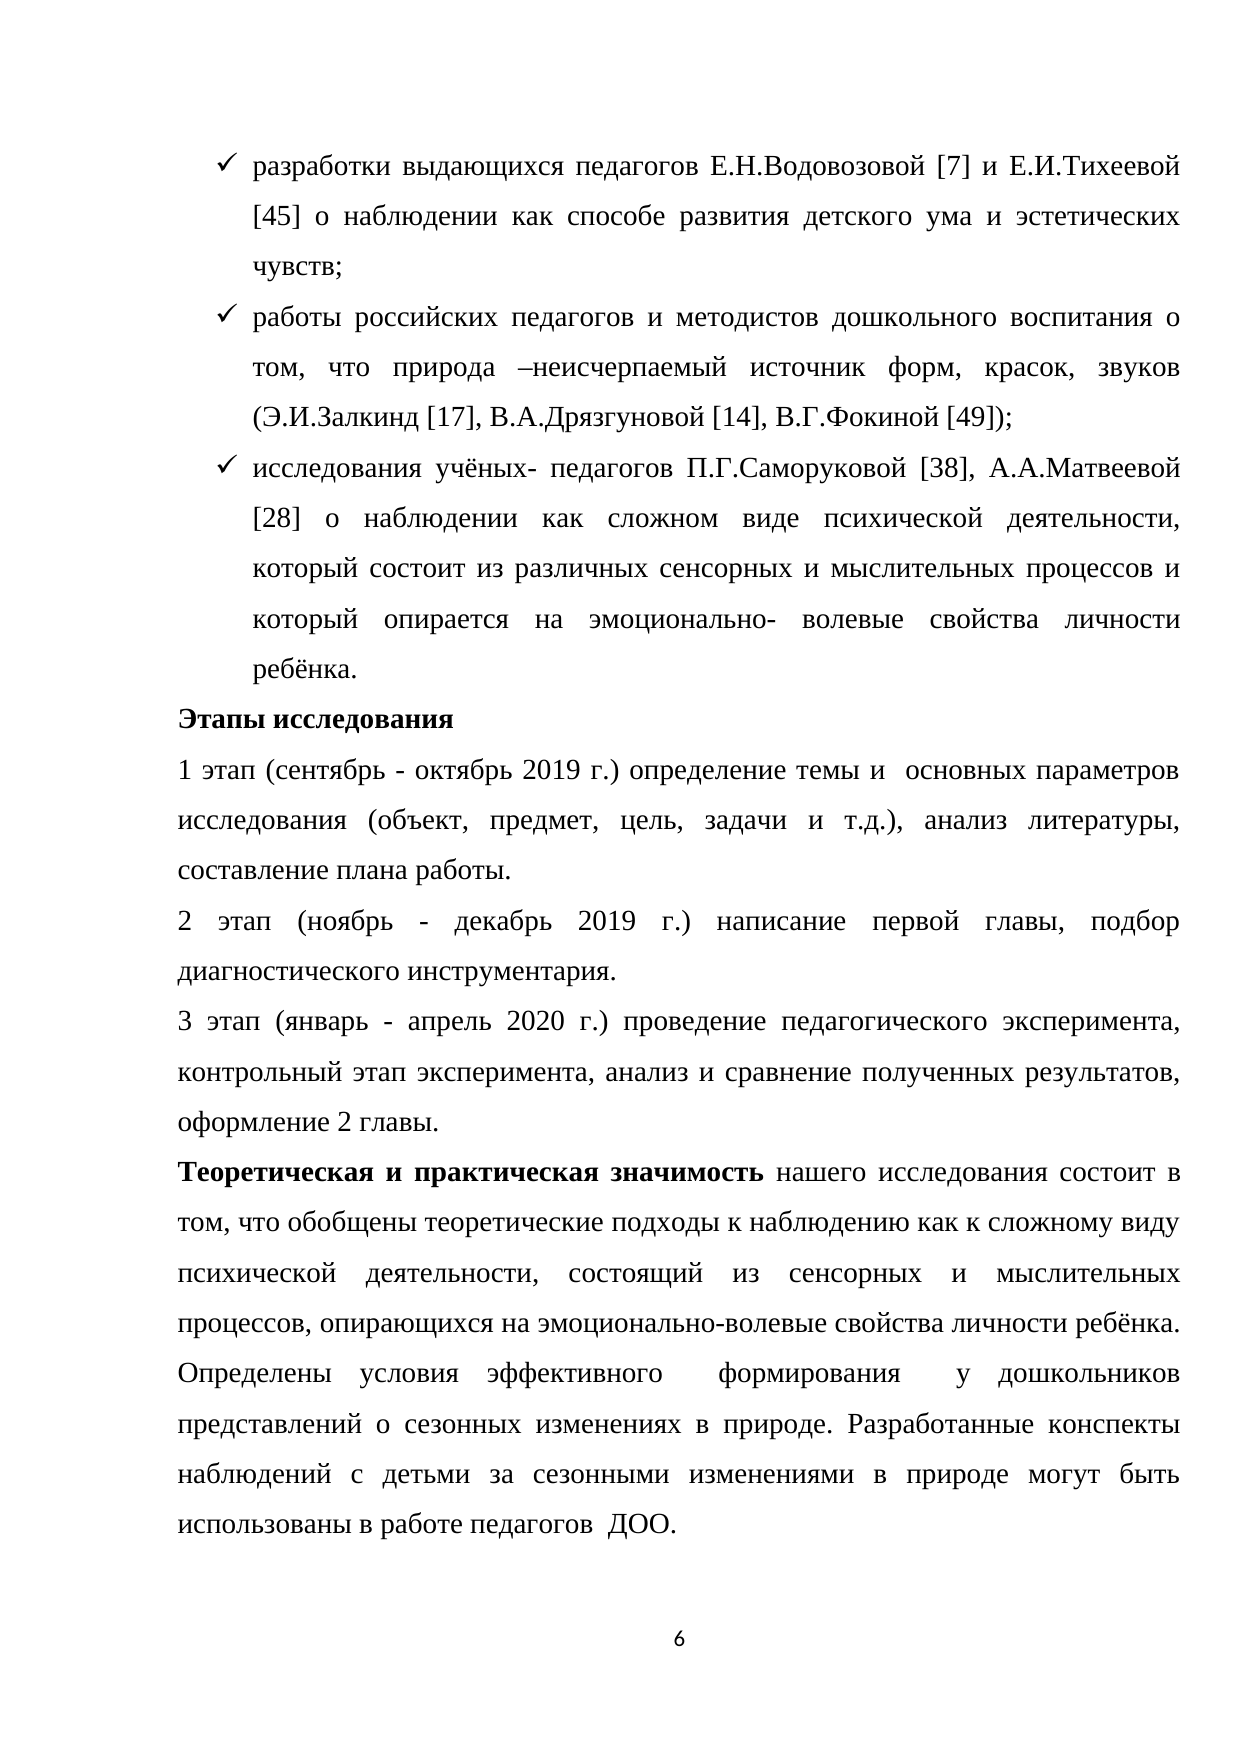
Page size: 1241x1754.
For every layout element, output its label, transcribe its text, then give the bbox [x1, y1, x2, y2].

list исследования учёных- педагогов П.Г.Саморуковой [38], А.А.Матвеевой [28] о наблюдении как сложном виде психической деятельности, который состоит из различных сенсорных и мыслительных процессов и который опирается на эмоционально- волевые свойства личности ребёнка. [215, 450, 1181, 685]
text 1 этап (сентябрь - октябрь 2019 г.) определение темы и основных параметров исследования (объект, предмет, цель, задачи и т.д.), анализ литературы, составление плана работы. [177, 752, 1181, 886]
text 2 этап (ноябрь - декабрь 2019 г.) написание первой главы, подбор диагностического инструментария. [177, 903, 1181, 987]
text Теоретическая и практическая значимость нашего исследования состоит в том, что обобщены теоретические подходы к наблюдению как к сложному виду психической деятельности, состоящий из сенсорных и мыслительных процессов, опирающихся на эмоционально-волевые свойства личности ребёнка. Определены условия эффективного формирования у дошкольников представлений о сезонных изменениях в природе. Разработанные конспекты наблюдений с детьми за сезонными изменениями в природе могут быть использованы в работе педагогов ДОО. [177, 1154, 1181, 1540]
list разработки выдающихся педагогов Е.Н.Водовозовой [7] и Е.И.Тихеевой [45] о наблюдении как способе развития детского ума и эстетических чувств; [215, 148, 1181, 282]
text Этапы исследования [177, 701, 1181, 735]
text 3 этап (январь - апрель 2020 г.) проведение педагогического эксперимента, контрольный этап эксперимента, анализ и сравнение полученных результатов, оформление 2 главы. [177, 1003, 1181, 1137]
list работы российских педагогов и методистов дошкольного воспитания о том, что природа –неисчерпаемый источник форм, красок, звуков (Э.И.Залкинд [17], В.А.Дрязгуновой [14], В.Г.Фокиной [49]); [215, 299, 1181, 433]
